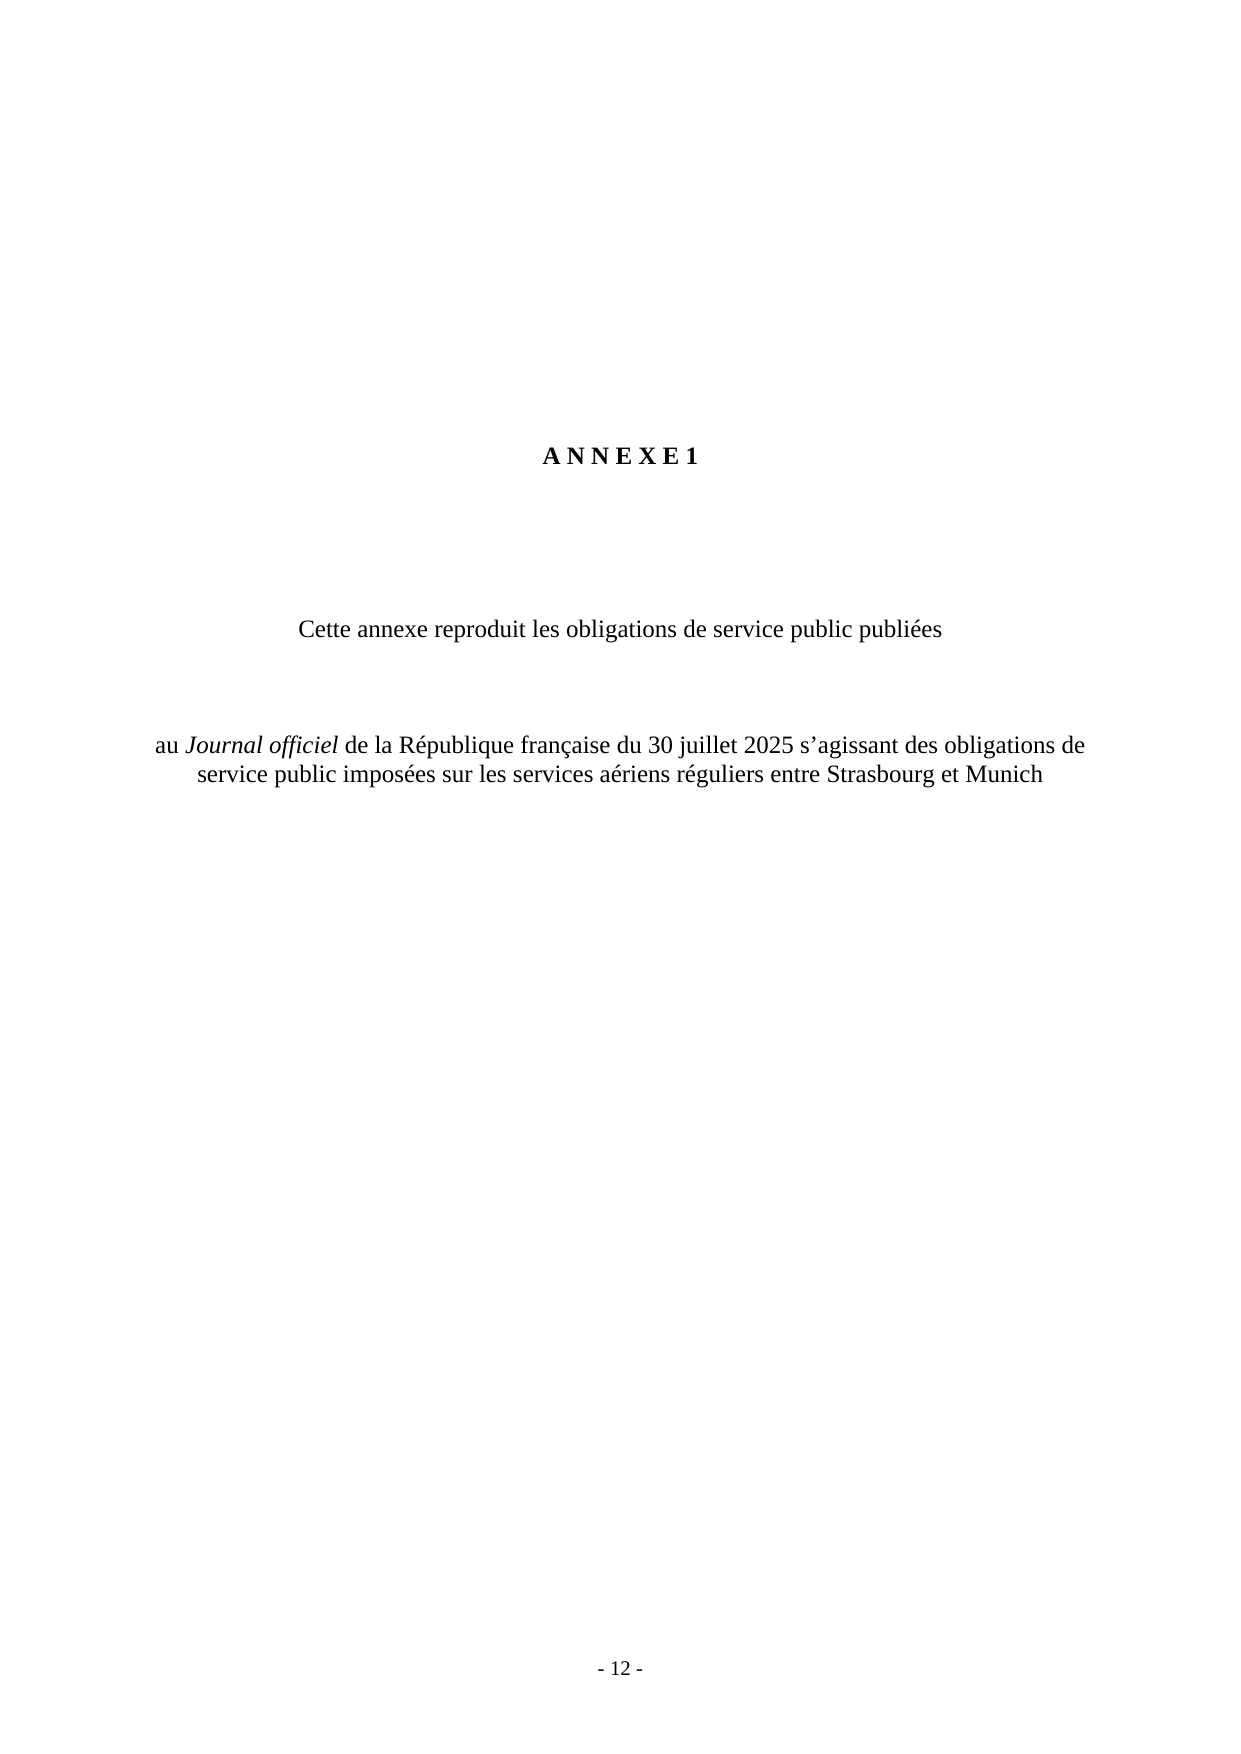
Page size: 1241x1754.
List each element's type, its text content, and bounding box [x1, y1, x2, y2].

text A N N E X E 1 [148, 441, 1093, 469]
text au Journal officiel de la République française du 30 juillet 2025 s’agissant des obligations de service public imposées sur les services aériens réguliers entre Strasbourg et Munich [148, 730, 1093, 788]
text Cette annexe reproduit les obligations de service public publiées [148, 614, 1093, 643]
